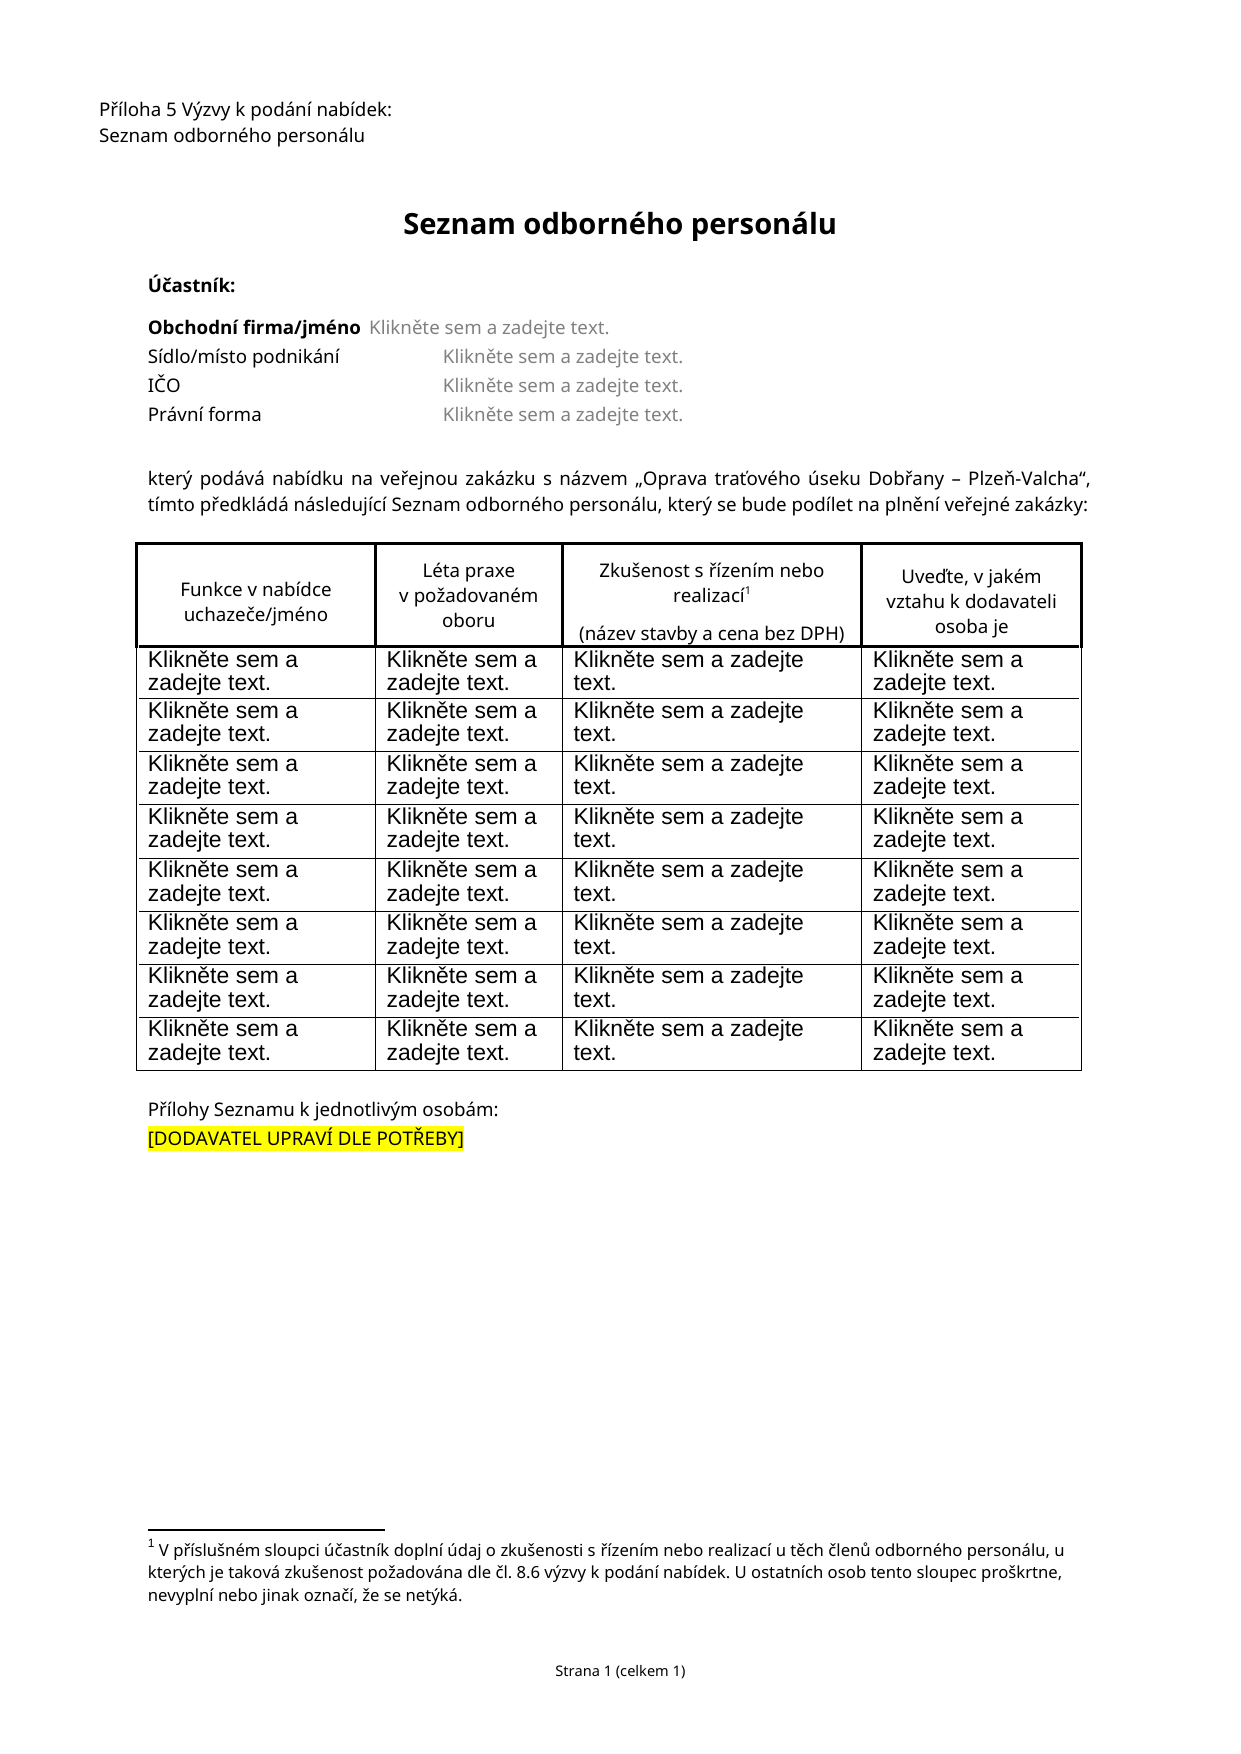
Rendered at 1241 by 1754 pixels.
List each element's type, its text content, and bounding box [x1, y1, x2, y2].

table_header Funkce v nabídce uchazeče/jméno [138, 545, 374, 645]
table_header Léta praxe v požadovaném oboru [377, 545, 561, 645]
text Právní forma [148, 398, 1093, 427]
text IČO [148, 369, 1093, 398]
table_header Uveďte, v jakém vztahu k dodavateli osoba je [863, 545, 1080, 645]
text Sídlo/místo podnikání [148, 340, 1093, 369]
text Obchodní firma/jméno [148, 311, 1093, 340]
text [DODAVATEL UPRAVÍ DLE POTŘEBY] [148, 1122, 1092, 1151]
table_header Zkušenost s řízením nebo realizací (název stavby a cena bez DPH) [564, 545, 860, 645]
text který podává nabídku na veřejnou zakázku s názvem „Oprava traťového úseku Dobřany – Plzeň-Valcha“, tímto předkládá následující Seznam odborného personálu, který se bude podílet na plnění veřejné zakázky: [148, 465, 1093, 516]
text Účastník: [148, 268, 1093, 299]
text Přílohy Seznamu k jednotlivým osobám: [148, 1097, 1093, 1122]
title Seznam odborného personálu [148, 203, 1093, 243]
